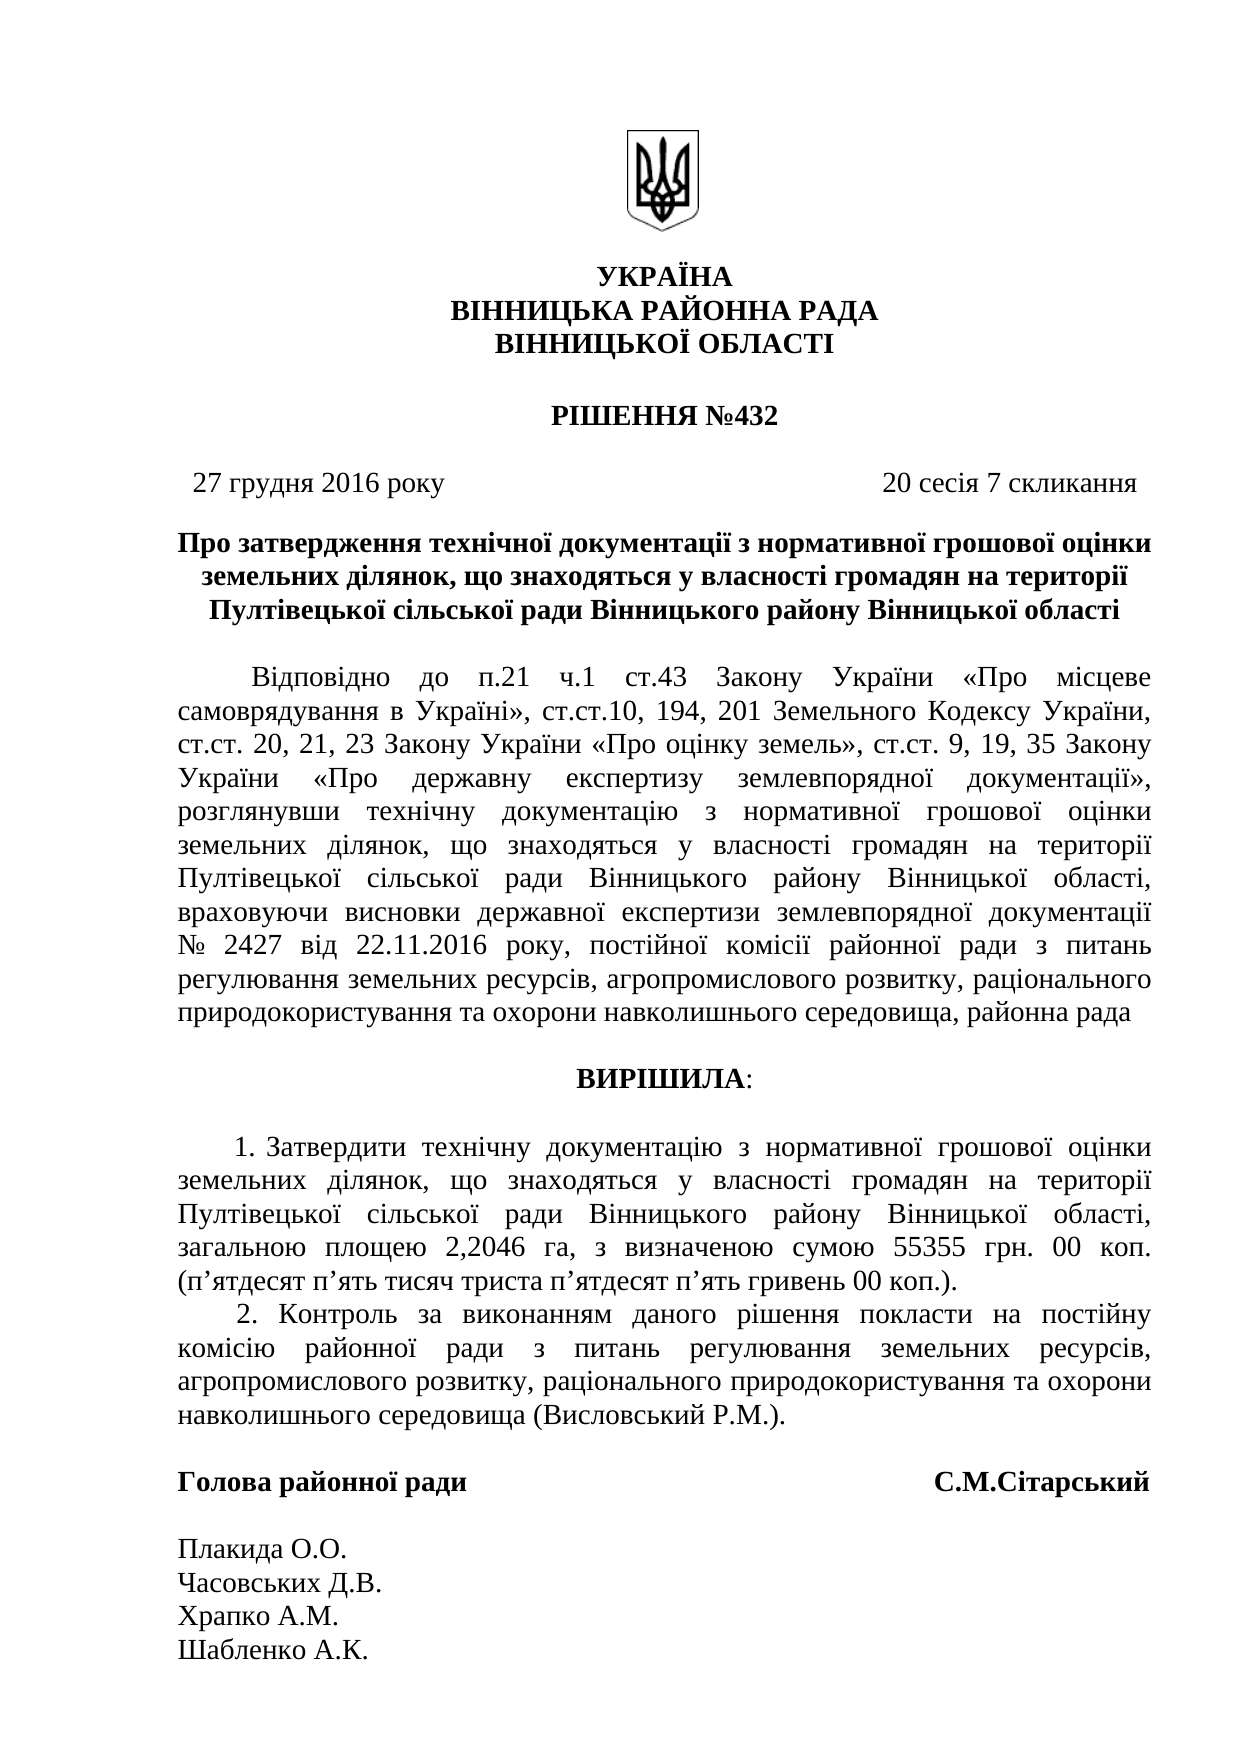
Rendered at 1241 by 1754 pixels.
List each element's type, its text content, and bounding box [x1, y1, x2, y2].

text Храпко А.М. [177, 1598, 1152, 1632]
picture [627, 130, 699, 232]
text РІШЕННЯ №432 [177, 398, 1152, 432]
text ВИРІШИЛА: [177, 1062, 1152, 1095]
text ВІННИЦЬКОЇ ОБЛАСТІ [177, 327, 1152, 360]
text УКРАЇНА [177, 259, 1152, 293]
text Плакида О.О. [177, 1531, 1152, 1565]
text Часовських Д.В. [177, 1565, 1152, 1598]
list Затвердити технічну документацію з нормативної грошової оцінки земельних ділянок, що знаходяться у власності громадян на території Пултівецької сільської ради Вінницького району Вінницької області, загальною площею , з визначеною сумою 55355 грн. 00 коп. (п’ятдесят п’ять тисяч триста п’ятдесят п’ять гривень 00 коп.). [177, 1129, 1152, 1296]
text Шабленко А.К. [177, 1632, 1152, 1665]
text 27 грудня 2016 року 20 сесія 7 скликання [177, 466, 1152, 499]
text ВІННИЦЬКА РАЙОННА РАДА [177, 293, 1152, 327]
text Про затвердження технічної документації з нормативної грошової оцінки земельних ділянок, що знаходяться у власності громадян на території Пултівецької сільської ради Вінницького району Вінницької області [177, 525, 1152, 626]
text Відповідно до п.21 ч.1 ст.43 Закону України «Про місцеве самоврядування в Україні», ст.ст.10, 194, 201 Земельного Кодексу України, ст.ст. 20, 21, 23 Закону України «Про оцінку земель», ст.ст. 9, 19, 35 Закону України «Про державну експертизу землевпорядної документації», розглянувши технічну документацію з нормативної грошової оцінки земельних ділянок, що знаходяться у власності громадян на території Пултівецької сільської ради Вінницького району Вінницької області, враховуючи висновки державної експертизи землевпорядної документації № 2427 від 22.11.2016 року, постійної комісії районної ради з питань регулювання земельних ресурсів, агропромислового розвитку, раціонального природокористування та охорони навколишнього середовища, районна рада [177, 659, 1152, 1028]
text 2. Контроль за виконанням даного рішення покласти на постійну комісію районної ради з питань регулювання земельних ресурсів, агропромислового розвитку, раціонального природокористування та охорони навколишнього середовища (Висловський Р.М.). [177, 1296, 1152, 1431]
text Голова районної ради С.М.Сітарський [177, 1464, 1152, 1498]
